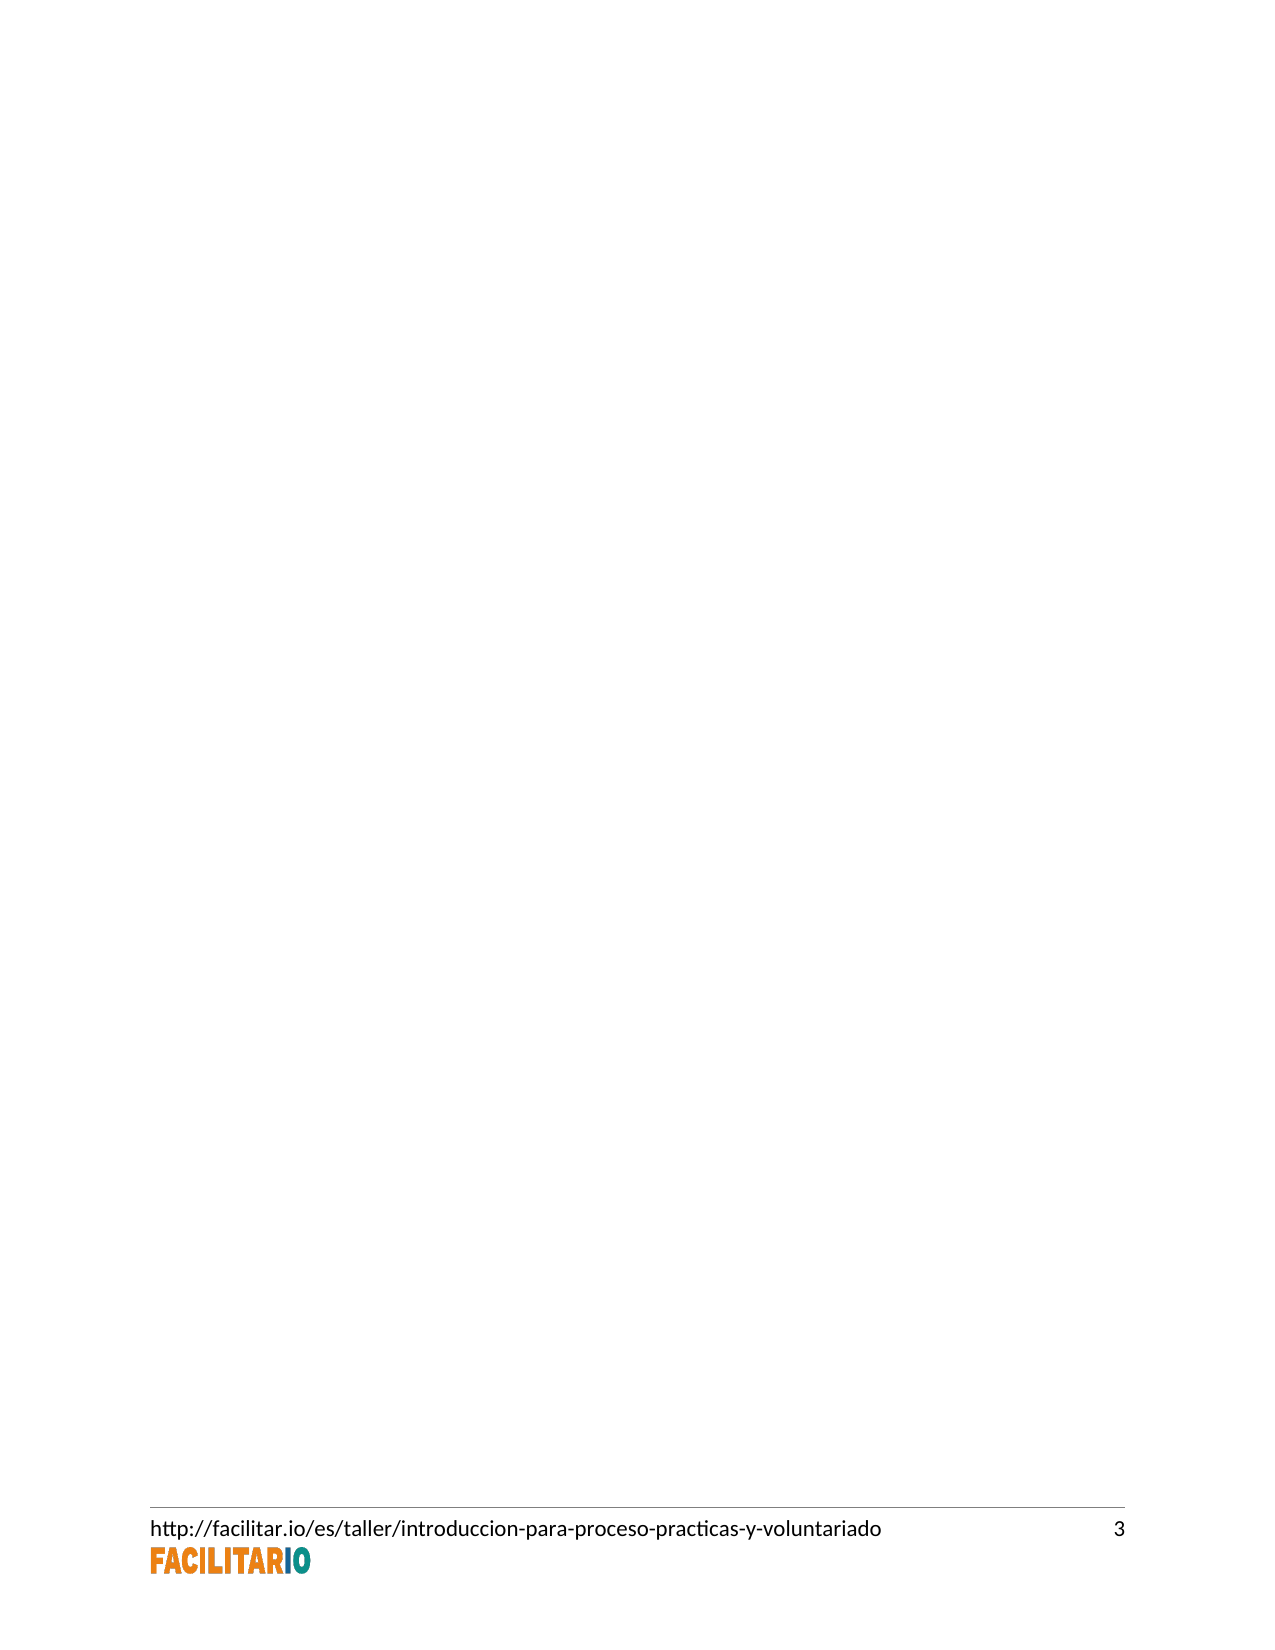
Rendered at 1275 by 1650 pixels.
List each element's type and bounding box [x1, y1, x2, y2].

picture [145, 1544, 315, 1576]
